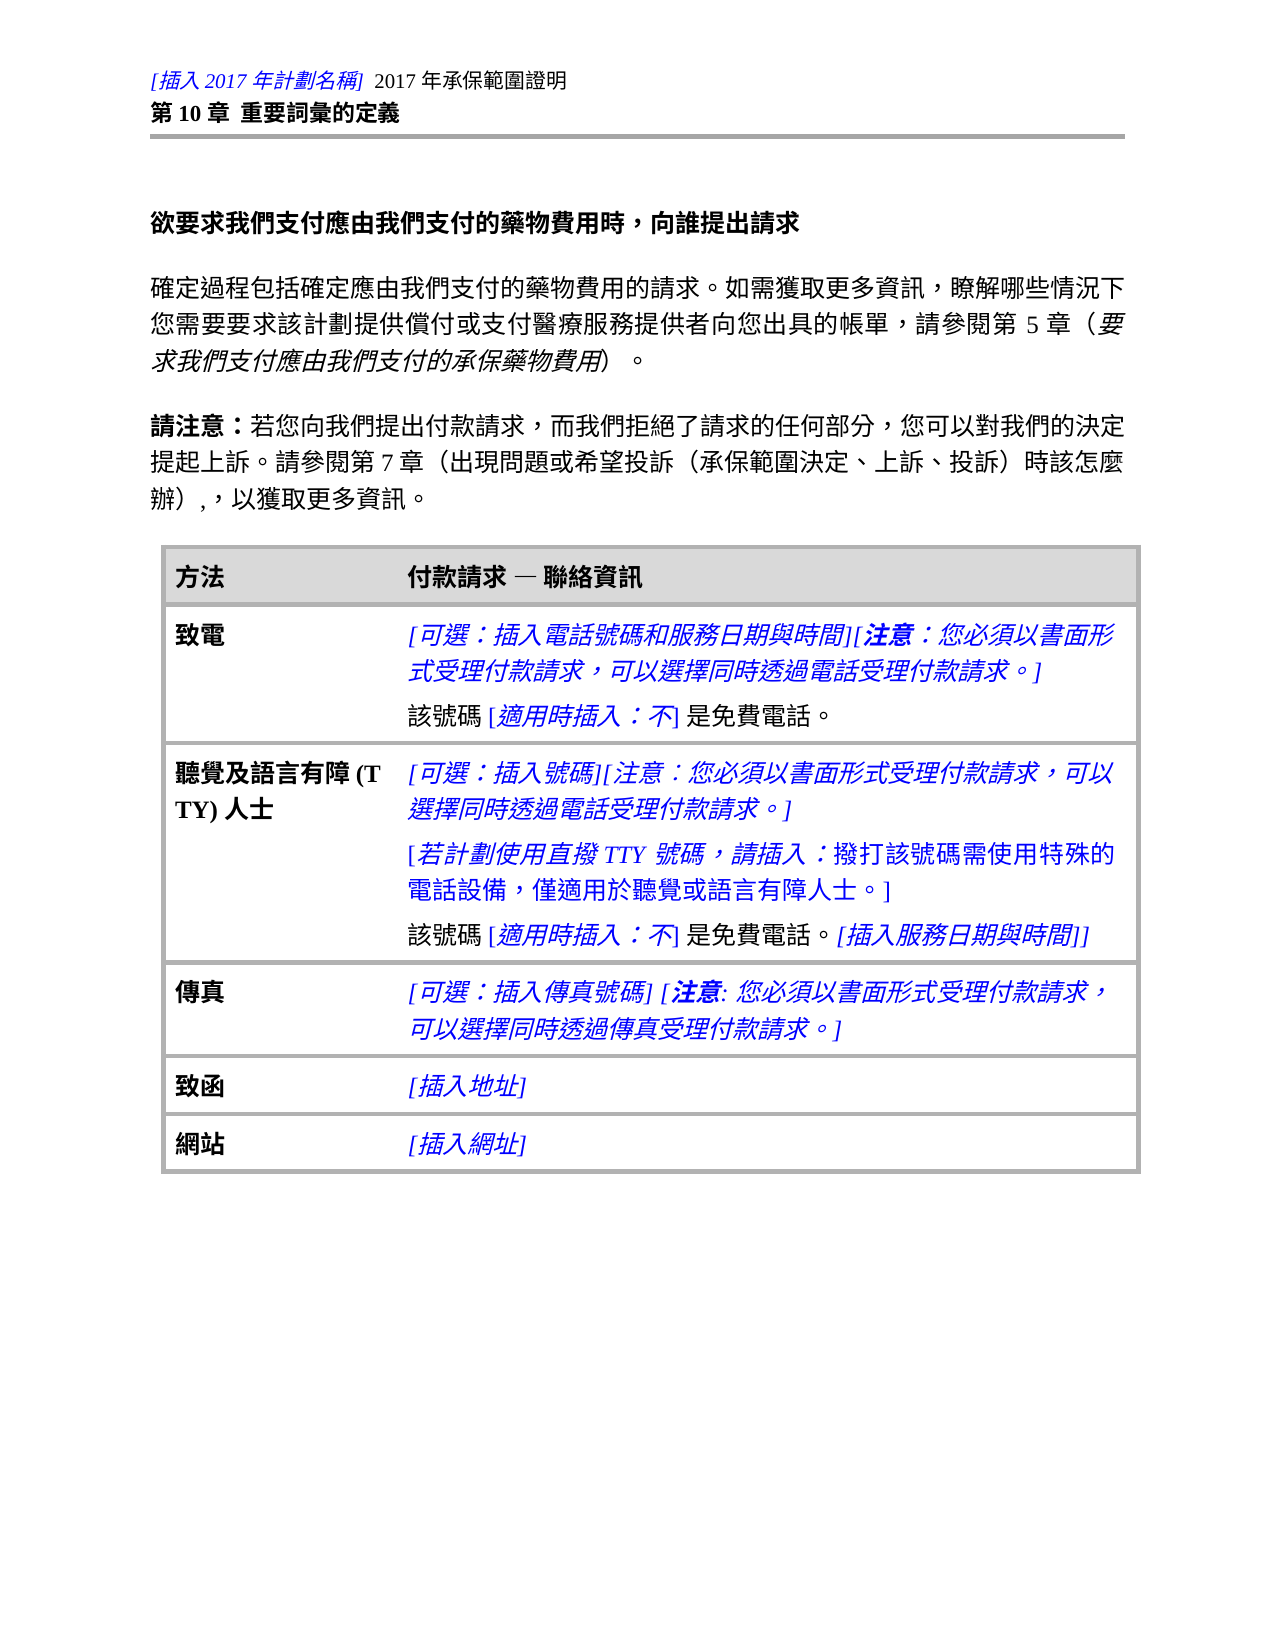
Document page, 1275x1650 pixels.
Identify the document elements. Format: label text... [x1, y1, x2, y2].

text 確定過程包括確定應由我們支付的藥物費用的請求。如需獲取更多資訊，瞭解哪些情況下您需要要求該計劃提供償付或支付醫療服務提供者向您出具的帳單，請參閱第 5 章（要求我們支付應由我們支付的承保藥物費用）。 [150, 269, 1125, 377]
table_cell [可選：插入傳真號碼] [注意: 您必須以書面形式受理付款請求，可以選擇同時透過傳真受理付款請求。] [396, 965, 1136, 1054]
table_cell 傳真 [166, 965, 396, 1054]
table_cell 網站 [166, 1116, 396, 1169]
table_cell [插入網址] [396, 1116, 1136, 1169]
table_cell 聽覺及語言有障 (TTY) 人士 [166, 745, 396, 960]
text 請注意：若您向我們提出付款請求，而我們拒絕了請求的任何部分，您可以對我們的決定提起上訴。請參閱第 7 章（出現問題或希望投訴（承保範圍決定、上訴、投訴）時該怎麼辦）,，以獲取更多資訊。 [150, 407, 1125, 515]
table_header 方法 [166, 549, 396, 602]
table_cell [插入地址] [396, 1058, 1136, 1111]
table_cell [可選：插入電話號碼和服務日期與時間][注意：您必須以書面形式受理付款請求，可以選擇同時透過電話受理付款請求。] 該號碼 [適用時插入：不] 是免費電話。 [396, 607, 1136, 741]
table_cell 致電 [166, 607, 396, 741]
table_cell [可選：插入號碼][注意︰您必須以書面形式受理付款請求，可以選擇同時透過電話受理付款請求。] [若計劃使用直撥 TTY 號碼，請插入：撥打該號碼需使用特殊的電話設備，僅適用於聽覺或語言有障人士。] 該號碼 [適用時插入：不] 是免費電話。[插入服務日期與時間]] [396, 745, 1136, 960]
table_cell 致函 [166, 1058, 396, 1111]
subtitle 欲要求我們支付應由我們支付的藥物費用時，向誰提出請求 [150, 203, 1125, 239]
table_header 付款請求 — 聯絡資訊 [396, 549, 1136, 602]
